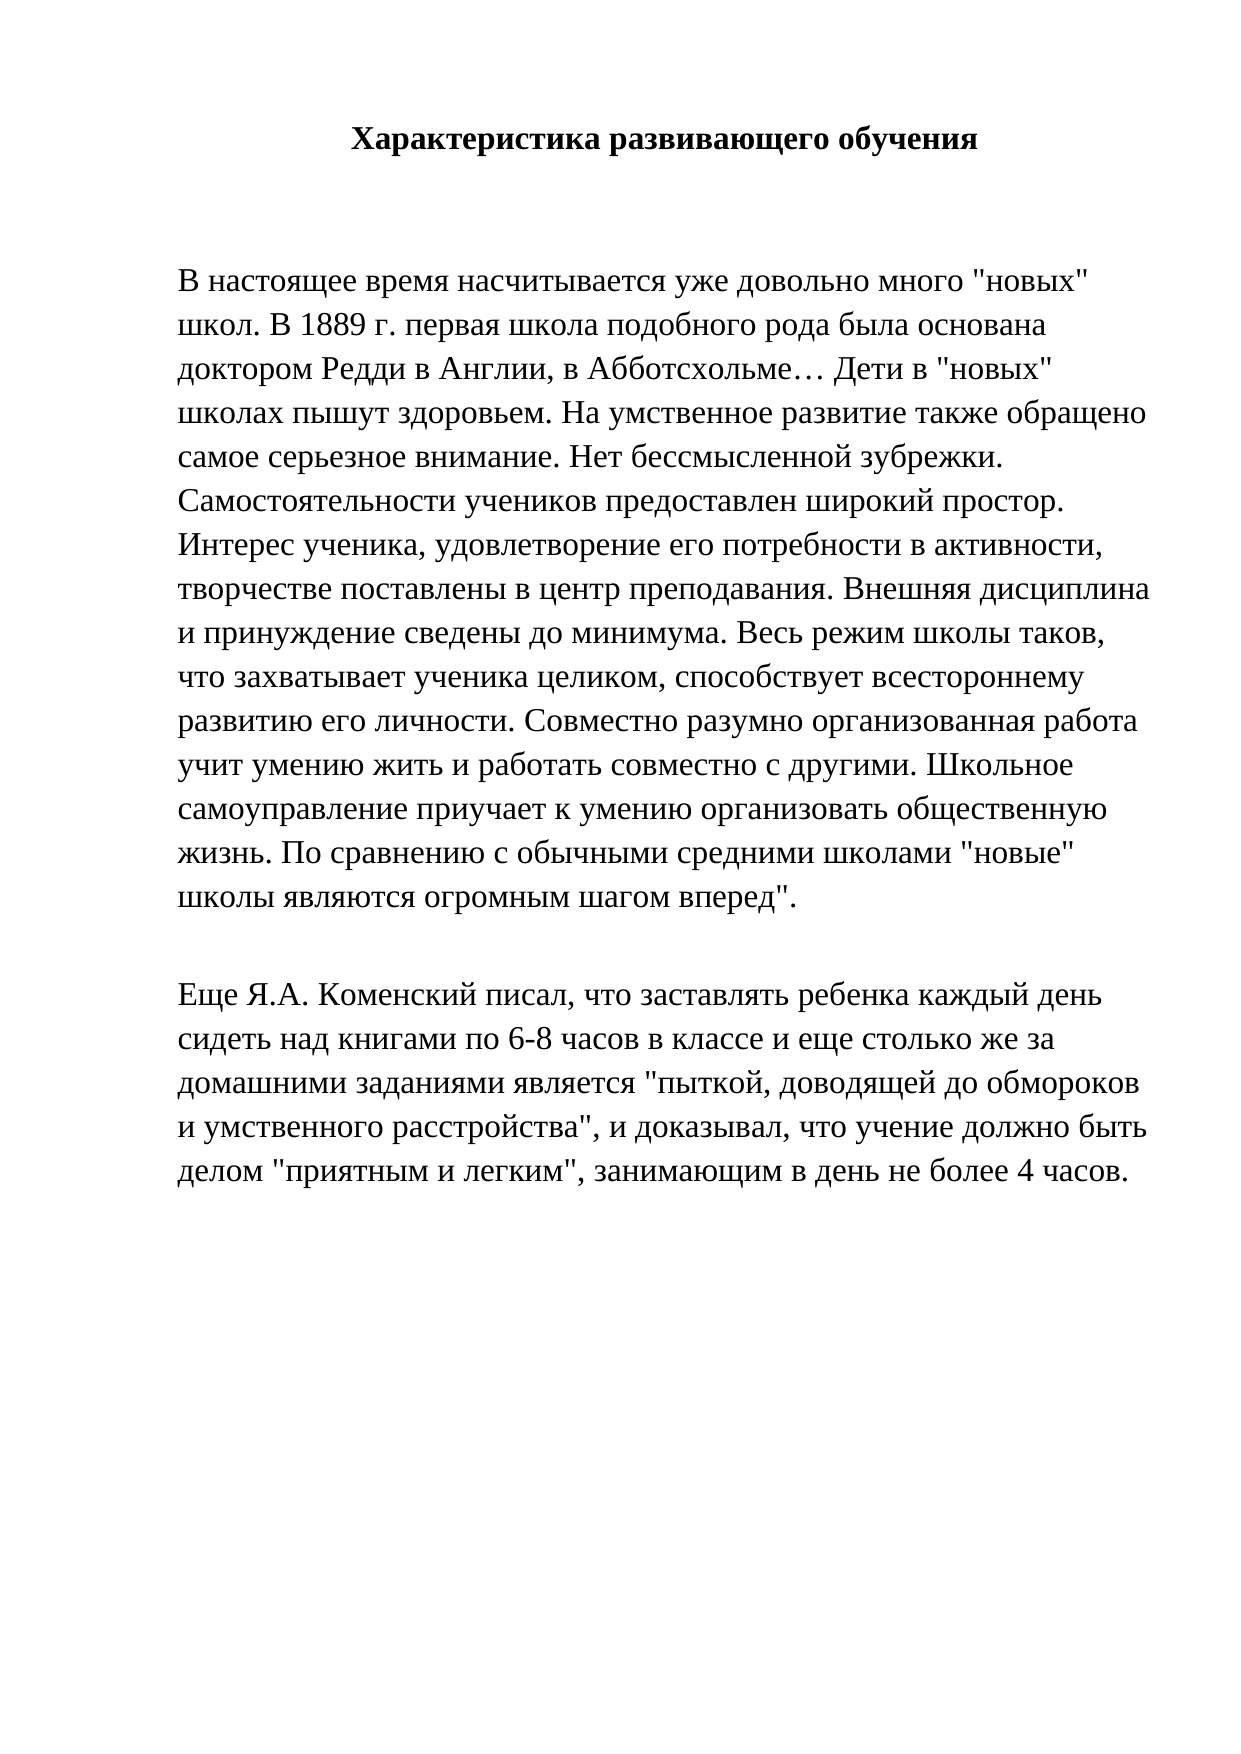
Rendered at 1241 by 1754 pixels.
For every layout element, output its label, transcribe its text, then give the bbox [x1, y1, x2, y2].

subtitle Еще Я.А. Коменский писал, что заставлять ребенка каждый день сидеть над книгами по 6-8 часов в классе и еще столько же за домашними заданиями является "пыткой, доводящей до обмороков и умственного расстройства", и доказывал, что учение должно быть делом "приятным и легким", занимающим в день не более 4 часов. [177, 974, 1152, 1189]
subtitle В настоящее время насчитывается уже довольно много "новых" школ. В 1889 г. первая школа подобного рода была основана доктором Редди в Англии, в Абботсхольме… Дети в "новых" школах пышут здоровьем. На умственное развитие также обращено самое серьезное внимание. Нет бессмысленной зубрежки. Самостоятельности учеников предоставлен широкий простор. Интерес ученика, удовлетворение его потребности в активности, творчестве поставлены в центр преподавания. Внешняя дисциплина и принуждение сведены до минимума. Весь режим школы таков, что захватывает ученика целиком, способствует всестороннему развитию его личности. Совместно разумно организованная работа учит умению жить и работать совместно с другими. Школьное самоуправление приучает к умению организовать общественную жизнь. По сравнению с обычными средними школами "новые" школы являются огромным шагом вперед". [177, 260, 1152, 915]
subtitle Характеристика развивающего обучения [177, 118, 1152, 156]
